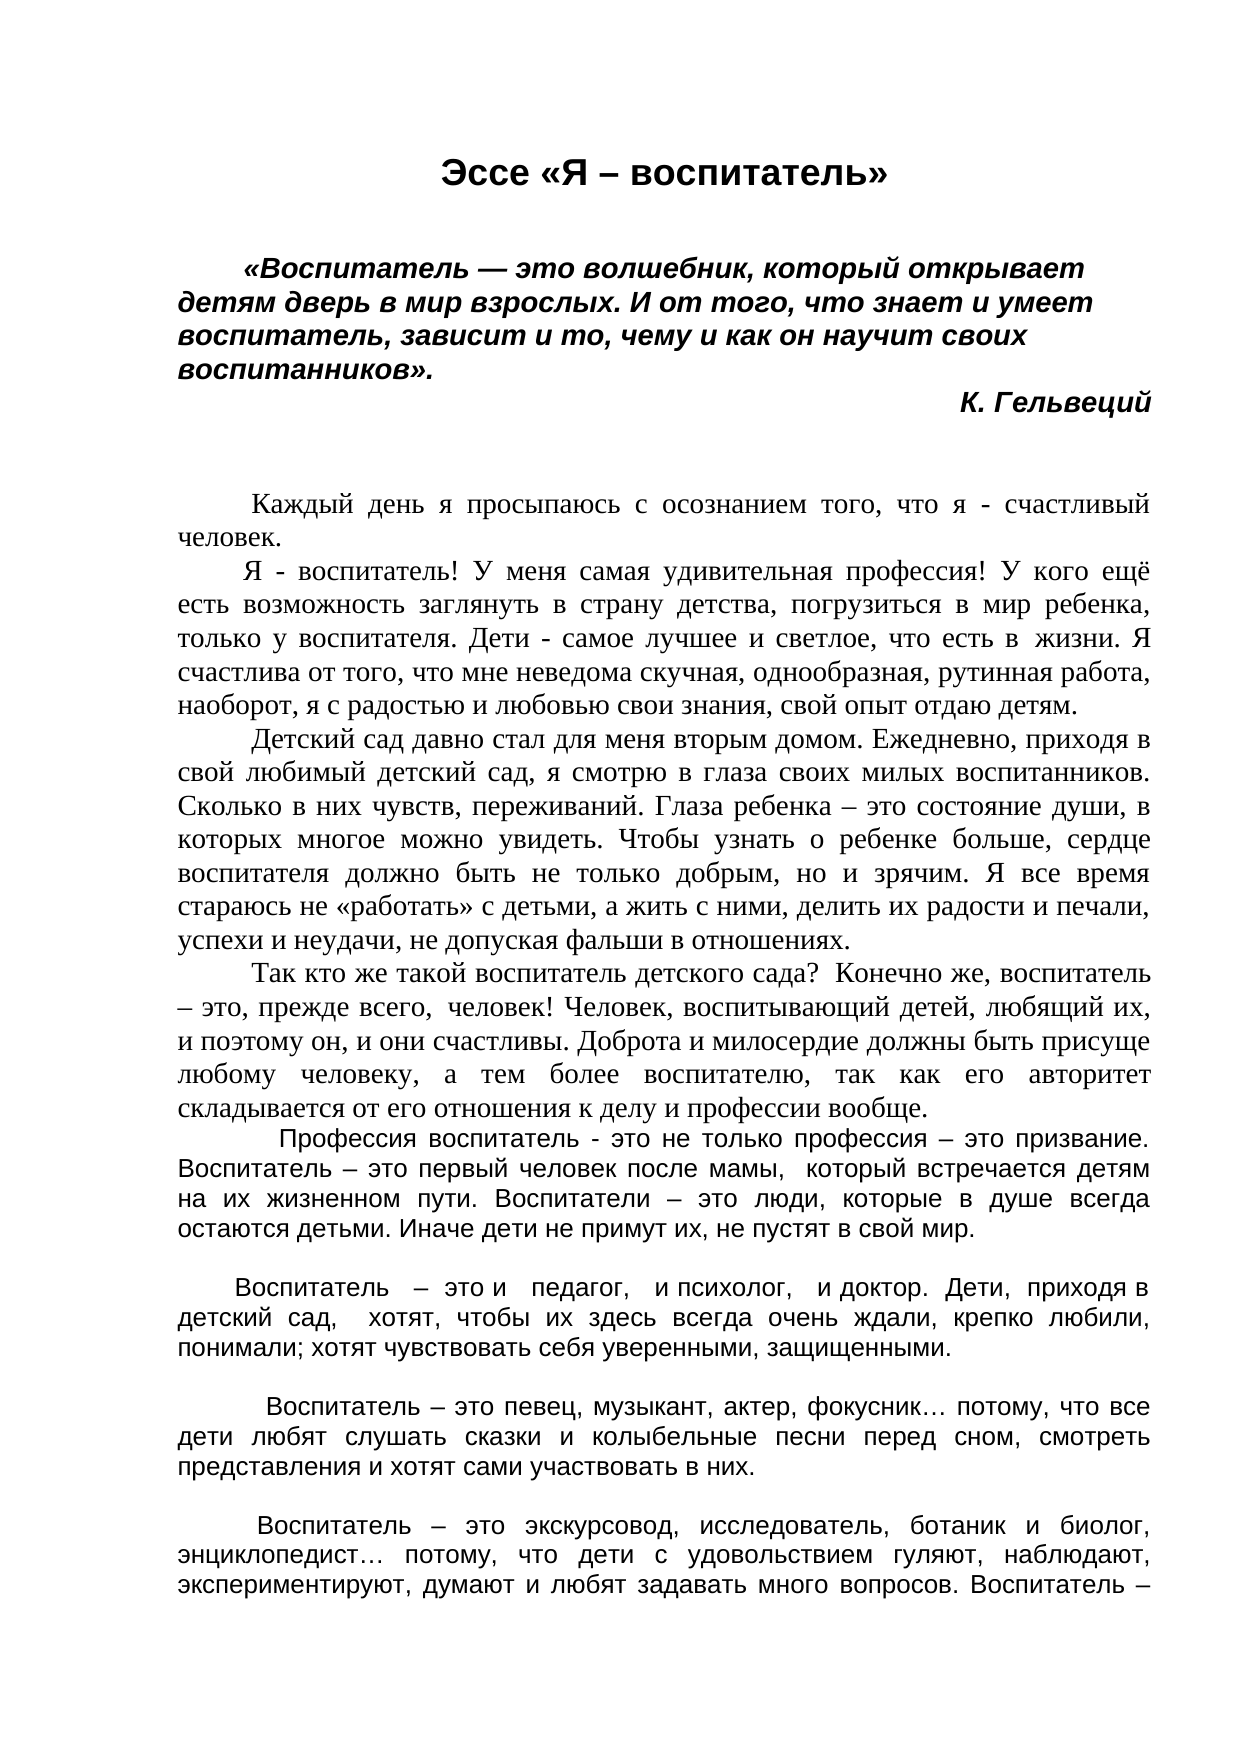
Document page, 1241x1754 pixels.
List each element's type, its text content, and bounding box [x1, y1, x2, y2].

text Воспитатель – это певец, музыкант, актер, фокусник… потому, что все дети любят слушать сказки и колыбельные песни перед сном, смотреть представления и хотят сами участвовать в них. [177, 1391, 1152, 1481]
text Детский сад давно стал для меня вторым домом. Ежедневно, приходя в свой любимый детский сад, я смотрю в глаза своих милых воспитанников. Сколько в них чувств, переживаний. Глаза ребенка – это состояние души, в которых многое можно увидеть. Чтобы узнать о ребенке больше, сердце воспитателя должно быть не только добрым, но и зрячим. Я все время стараюсь не «работать» с детьми, а жить с ними, делить их радости и печали, успехи и неудачи, не допуская фальши в отношениях. [177, 721, 1152, 956]
text Каждый день я просыпаюсь с осознанием того, что я - счастливый человек. [177, 486, 1152, 553]
text Профессия воспитатель - это не только профессия – это призвание. Воспитатель – это первый человек после мамы, который встречается детям на их жизненном пути. Воспитатели – это люди, которые в душе всегда остаются детьми. Иначе дети не примут их, не пустят в свой мир. [177, 1123, 1152, 1243]
text детям дверь в мир взрослых. И от того, что знает и умеет воспитатель, зависит и то, чему и как он научит своих воспитанников». [177, 285, 1152, 385]
text К. Гельвеций [177, 385, 1152, 419]
text Я - воспитатель! У меня самая удивительная профессия! У кого ещё есть возможность заглянуть в страну детства, погрузиться в мир ребенка, только у воспитателя. Дети - самое лучшее и светлое, что есть в жизни. Я счастлива от того, что мне неведома скучная, однообразная, рутинная работа, наоборот, я с радостью и любовью свои знания, свой опыт отдаю детям. [177, 553, 1152, 721]
text Так кто же такой воспитатель детского сада? Конечно же, воспитатель – это, прежде всего, человек! Человек, воспитывающий детей, любящий их, и поэтому он, и они счастливы. Доброта и милосердие должны быть присуще любому человеку, а тем более воспитателю, так как его авторитет складывается от его отношения к делу и профессии вообще. [177, 956, 1152, 1123]
text Эссе «Я – воспитатель» [177, 151, 1152, 194]
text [177, 1510, 1152, 1599]
text «Воспитатель — это волшебник, который открывает [177, 251, 1152, 285]
text Воспитатель – это и педагог, и психолог, и доктор. Дети, приходя в детский сад, хотят, чтобы их здесь всегда очень ждали, крепко любили, понимали; хотят чувствовать себя уверенными, защищенными. [177, 1272, 1152, 1362]
